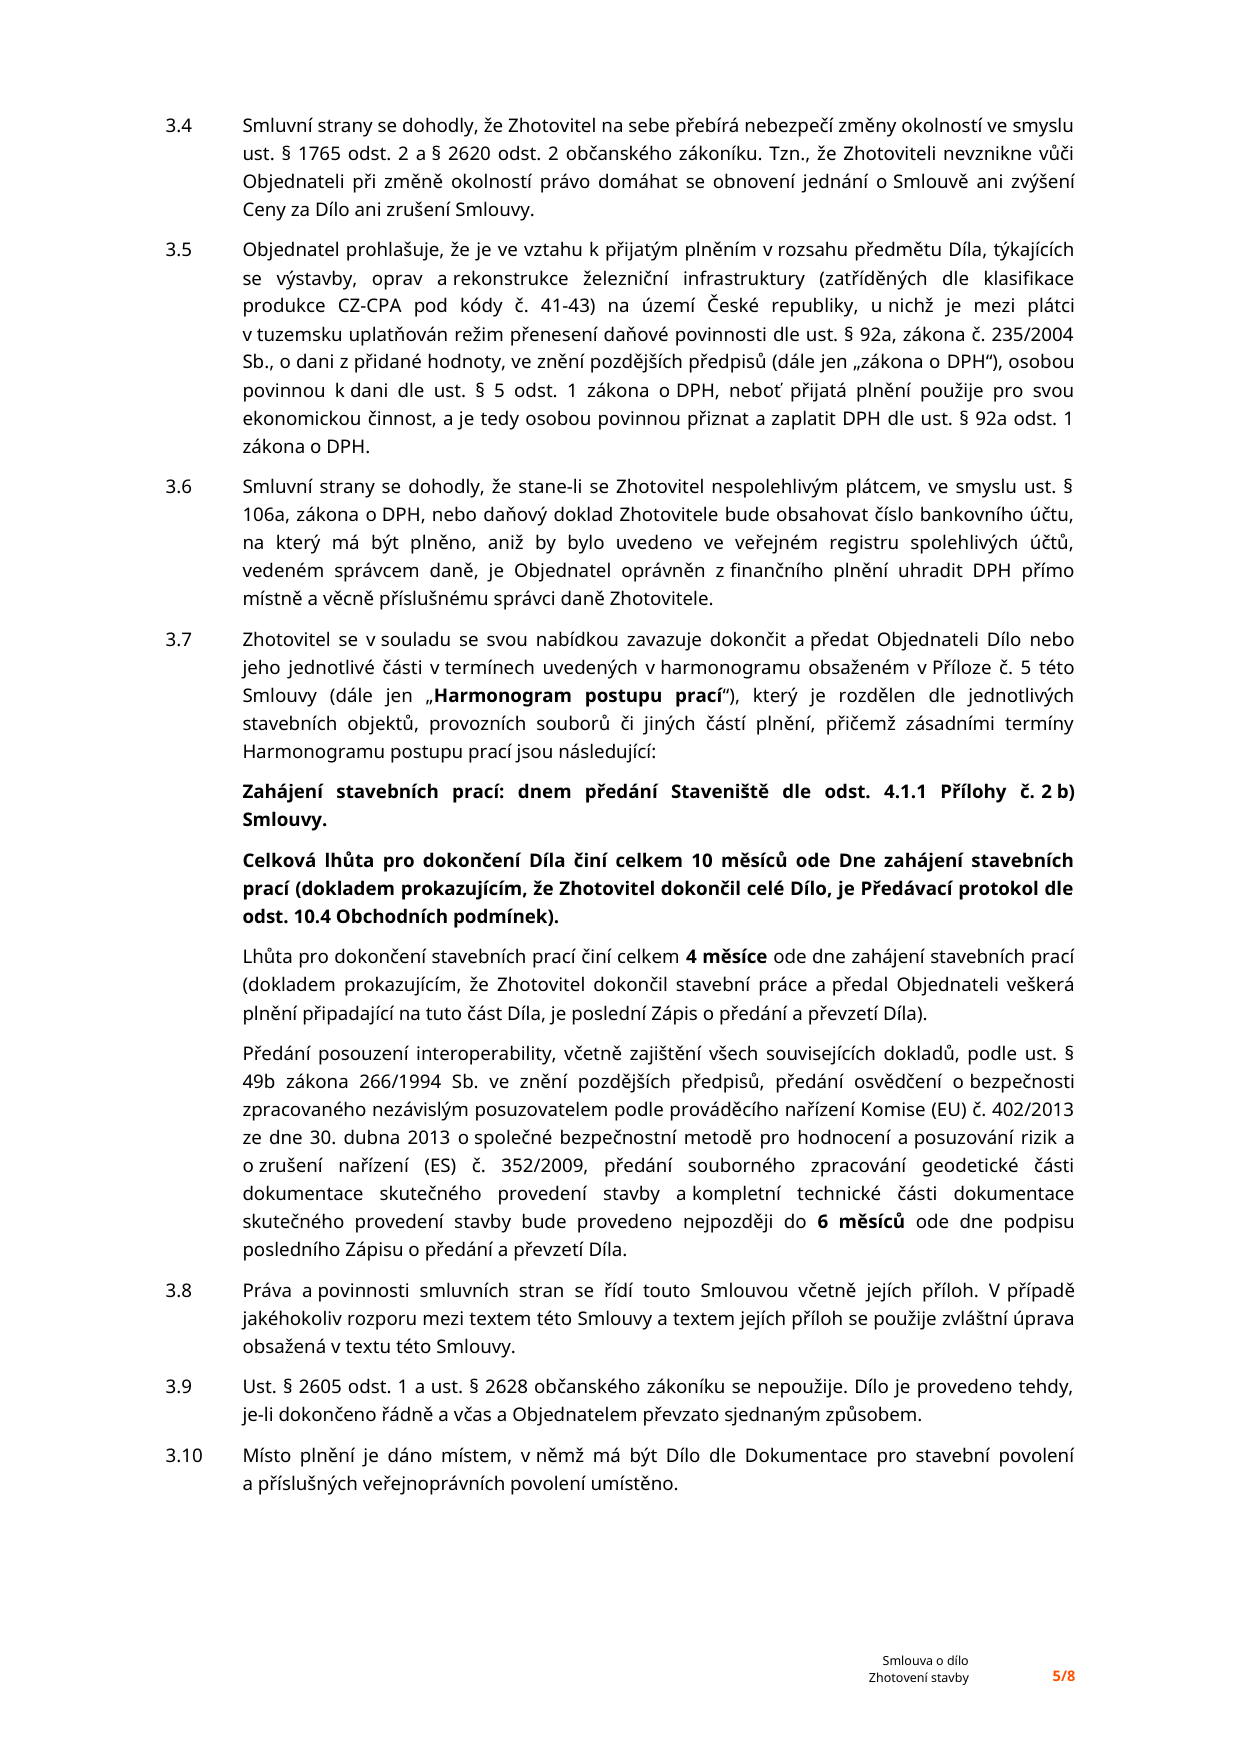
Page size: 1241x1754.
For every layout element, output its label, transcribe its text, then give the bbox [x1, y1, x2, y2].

text Smluvní strany se dohodly, že stane-li se Zhotovitel nespolehlivým plátcem, ve smyslu ust. § 106a, zákona o DPH, nebo daňový doklad Zhotovitele bude obsahovat číslo bankovního účtu, na který má být plněno, aniž by bylo uvedeno ve veřejném registru spolehlivých účtů, vedeném správcem daně, je Objednatel oprávněn z finančního plnění uhradit DPH přímo místně a věcně příslušnému správci daně Zhotovitele. [165, 473, 1075, 611]
text Zhotovitel se v souladu se svou nabídkou zavazuje dokončit a předat Objednateli Dílo nebo jeho jednotlivé části v termínech uvedených v harmonogramu obsaženém v Příloze č. 5 této Smlouvy (dále jen „Harmonogram postupu prací“), který je rozdělen dle jednotlivých stavebních objektů, provozních souborů či jiných částí plnění, přičemž zásadními termíny Harmonogramu postupu prací jsou následující: [165, 626, 1075, 764]
text Práva a povinnosti smluvních stran se řídí touto Smlouvou včetně jejích příloh. V případě jakéhokoliv rozporu mezi textem této Smlouvy a textem jejích příloh se použije zvláštní úprava obsažená v textu této Smlouvy. [165, 1277, 1075, 1358]
text Celková lhůta pro dokončení Díla činí celkem 10 měsíců ode Dne zahájení stavebních prací (dokladem prokazujícím, že Zhotovitel dokončil celé Dílo, je Předávací protokol dle odst. 10.4 Obchodních podmínek). [242, 847, 1075, 929]
text Místo plnění je dáno místem, v němž má být Dílo dle Dokumentace pro stavební povolení a příslušných veřejnoprávních povolení umístěno. [165, 1442, 1075, 1496]
text Zahájení stavebních prací: dnem předání Staveniště dle odst. 4.1.1 Přílohy č. 2 b) Smlouvy. [242, 779, 1075, 832]
text Smluvní strany se dohodly, že Zhotovitel na sebe přebírá nebezpečí změny okolností ve smyslu ust. § 1765 odst. 2 a § 2620 odst. 2 občanského zákoníku. Tzn., že Zhotoviteli nevznikne vůči Objednateli při změně okolností právo domáhat se obnovení jednání o Smlouvě ani zvýšení Ceny za Dílo ani zrušení Smlouvy. [165, 112, 1075, 222]
text Lhůta pro dokončení stavebních prací činí celkem 4 měsíce ode dne zahájení stavebních prací (dokladem prokazujícím, že Zhotovitel dokončil stavební práce a předal Objednateli veškerá plnění připadající na tuto část Díla, je poslední Zápis o předání a převzetí Díla). [242, 944, 1075, 1025]
text Ust. § 2605 odst. 1 a ust. § 2628 občanského zákoníku se nepoužije. Dílo je provedeno tehdy, je-li dokončeno řádně a včas a Objednatelem převzato sjednaným způsobem. [165, 1373, 1075, 1427]
text Předání posouzení interoperability, včetně zajištění všech souvisejících dokladů, podle ust. § 49b zákona 266/1994 Sb. ve znění pozdějších předpisů, předání osvědčení o bezpečnosti zpracovaného nezávislým posuzovatelem podle prováděcího nařízení Komise (EU) č. 402/2013 ze dne 30. dubna 2013 o společné bezpečnostní metodě pro hodnocení a posuzování rizik a o zrušení nařízení (ES) č. 352/2009, předání souborného zpracování geodetické části dokumentace skutečného provedení stavby a kompletní technické části dokumentace skutečného provedení stavby bude provedeno nejpozději do 6 měsíců ode dne podpisu posledního Zápisu o předání a převzetí Díla. [242, 1040, 1075, 1262]
text Objednatel prohlašuje, že je ve vztahu k přijatým plněním v rozsahu předmětu Díla, týkajících se výstavby, oprav a rekonstrukce železniční infrastruktury (zatříděných dle klasifikace produkce CZ-CPA pod kódy č. 41-43) na území České republiky, u nichž je mezi plátci v tuzemsku uplatňován režim přenesení daňové povinnosti dle ust. § 92a, zákona č. 235/2004 Sb., o dani z přidané hodnoty, ve znění pozdějších předpisů (dále jen „zákona o DPH“), osobou povinnou k dani dle ust. § 5 odst. 1 zákona o DPH, neboť přijatá plnění použije pro svou ekonomickou činnost, a je tedy osobou povinnou přiznat a zaplatit DPH dle ust. § 92a odst. 1 zákona o DPH. [165, 237, 1075, 458]
